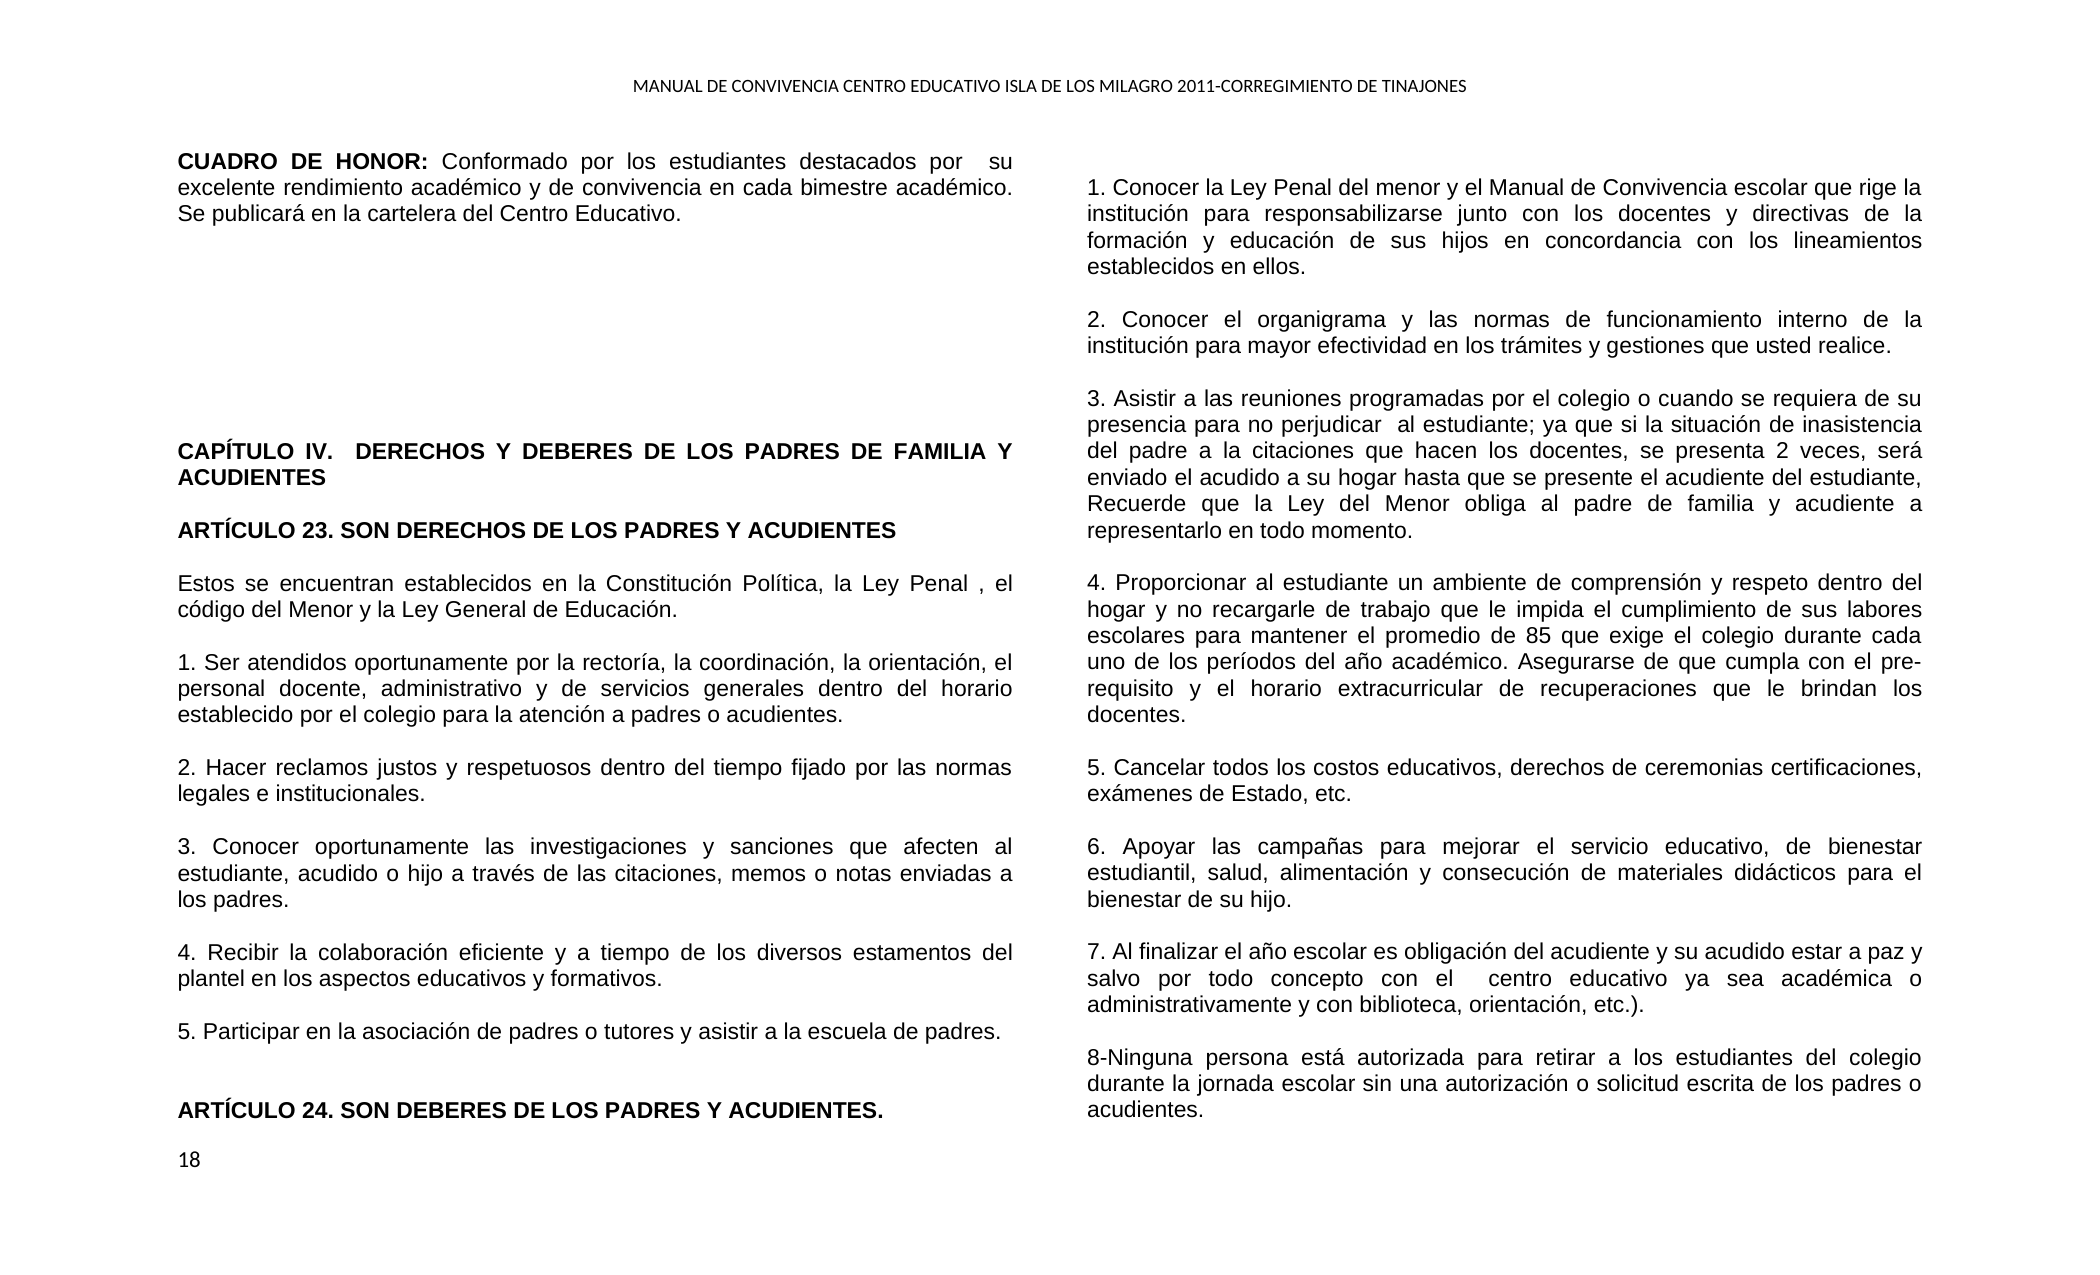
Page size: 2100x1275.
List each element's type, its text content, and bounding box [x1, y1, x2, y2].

text 1. Ser atendidos oportunamente por la rectoría, la coordinación, la orientación, el personal docente, administrativo y de servicios generales dentro del horario establecido por el colegio para la atención a padres o acudientes. [177, 649, 1013, 728]
text CUADRO DE HONOR: Conformado por los estudiantes destacados por su excelente rendimiento académico y de convivencia en cada bimestre académico. Se publicará en la cartelera del Centro Educativo. [177, 148, 1013, 227]
text 2. Hacer reclamos justos y respetuosos dentro del tiempo fijado por las normas legales e institucionales. [177, 754, 1013, 807]
text Estos se encuentran establecidos en la Constitución Política, la Ley Penal , el código del Menor y la Ley General de Educación. [177, 569, 1013, 622]
text 6. Apoyar las campañas para mejorar el servicio educativo, de bienestar estudiantil, salud, alimentación y consecución de materiales didácticos para el bienestar de su hijo. [1087, 833, 1923, 912]
text 8-Ninguna persona está autorizada para retirar a los estudiantes del colegio durante la jornada escolar sin una autorización o solicitud escrita de los padres o acudientes. [1087, 1044, 1923, 1123]
text 5. Cancelar todos los costos educativos, derechos de ceremonias certificaciones, exámenes de Estado, etc. [1087, 754, 1923, 806]
text 4. Recibir la colaboración eficiente y a tiempo de los diversos estamentos del plantel en los aspectos educativos y formativos. [177, 938, 1013, 991]
text ARTÍCULO 24. SON DEBERES DE LOS PADRES Y ACUDIENTES. [177, 1097, 1013, 1123]
text 3. Asistir a las reuniones programadas por el colegio o cuando se requiera de su presencia para no perjudicar al estudiante; ya que si la situación de inasistencia del padre a la citaciones que hacen los docentes, se presenta 2 veces, será enviado el acudido a su hogar hasta que se presente el acudiente del estudiante, Recuerde que la Ley del Menor obliga al padre de familia y acudiente a representarlo en todo momento. [1087, 385, 1923, 543]
text 7. Al finalizar el año escolar es obligación del acudiente y su acudido estar a paz y salvo por todo concepto con el centro educativo ya sea académica o administrativamente y con biblioteca, orientación, etc.). [1087, 938, 1923, 1017]
text 5. Participar en la asociación de padres o tutores y asistir a la escuela de padres. [177, 1018, 1013, 1044]
text 4. Proporcionar al estudiante un ambiente de comprensión y respeto dentro del hogar y no recargarle de trabajo que le impida el cumplimiento de sus labores escolares para mantener el promedio de 85 que exige el colegio durante cada uno de los períodos del año académico. Asegurarse de que cumpla con el pre-requisito y el horario extracurricular de recuperaciones que le brindan los docentes. [1087, 569, 1923, 727]
text ARTÍCULO 23. SON DERECHOS DE LOS PADRES Y ACUDIENTES [177, 517, 1013, 543]
text 3. Conocer oportunamente las investigaciones y sanciones que afecten al estudiante, acudido o hijo a través de las citaciones, memos o notas enviadas a los padres. [177, 833, 1013, 912]
text 2. Conocer el organigrama y las normas de funcionamiento interno de la institución para mayor efectividad en los trámites y gestiones que usted realice. [1087, 306, 1923, 358]
text CAPÍTULO IV. DERECHOS Y DEBERES DE LOS PADRES DE FAMILIA Y ACUDIENTES [177, 438, 1013, 491]
text 1. Conocer la Ley Penal del menor y el Manual de Convivencia escolar que rige la institución para responsabilizarse junto con los docentes y directivas de la formación y educación de sus hijos en concordancia con los lineamientos establecidos en ellos. [1087, 174, 1923, 279]
